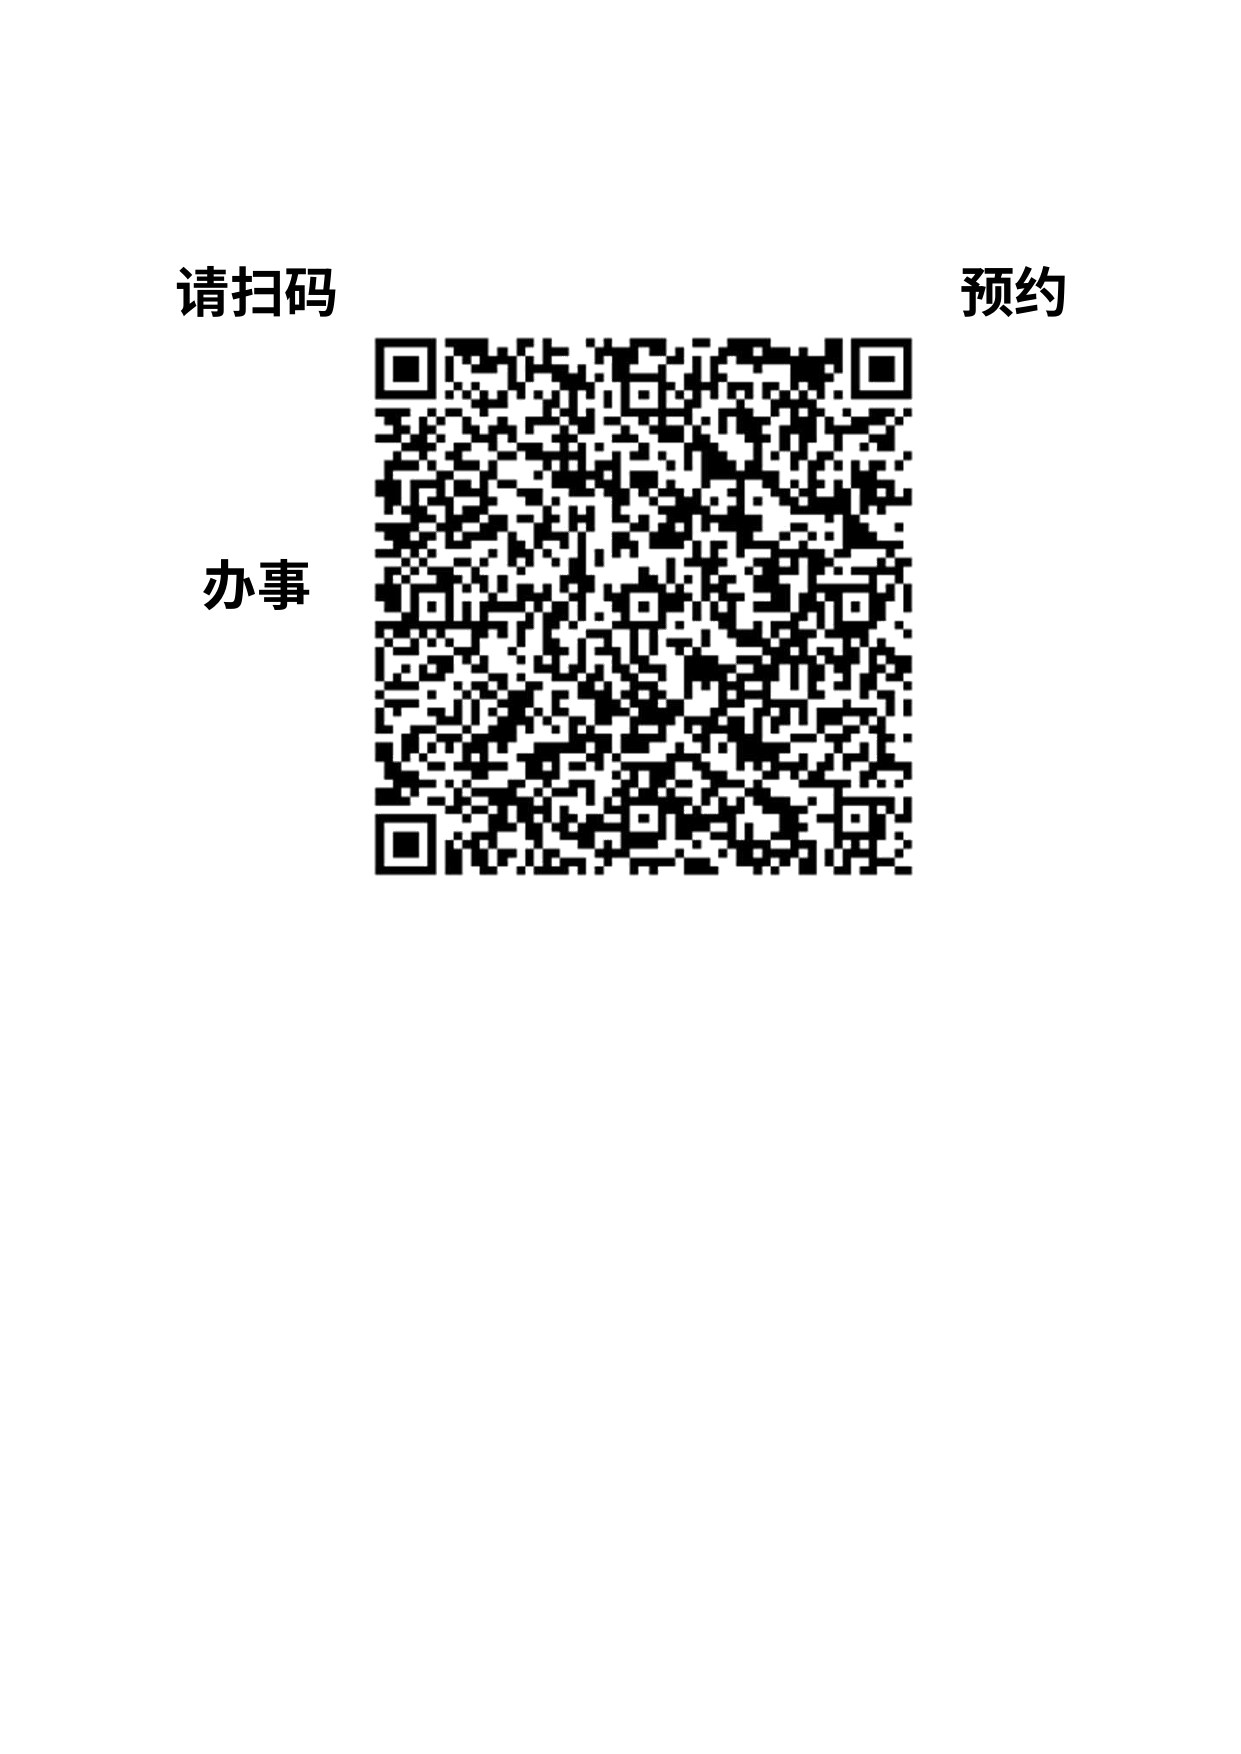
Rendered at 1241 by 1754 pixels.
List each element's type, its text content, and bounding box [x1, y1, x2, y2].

picture [367, 330, 923, 886]
text 请扫码预约办事 [165, 240, 1087, 630]
